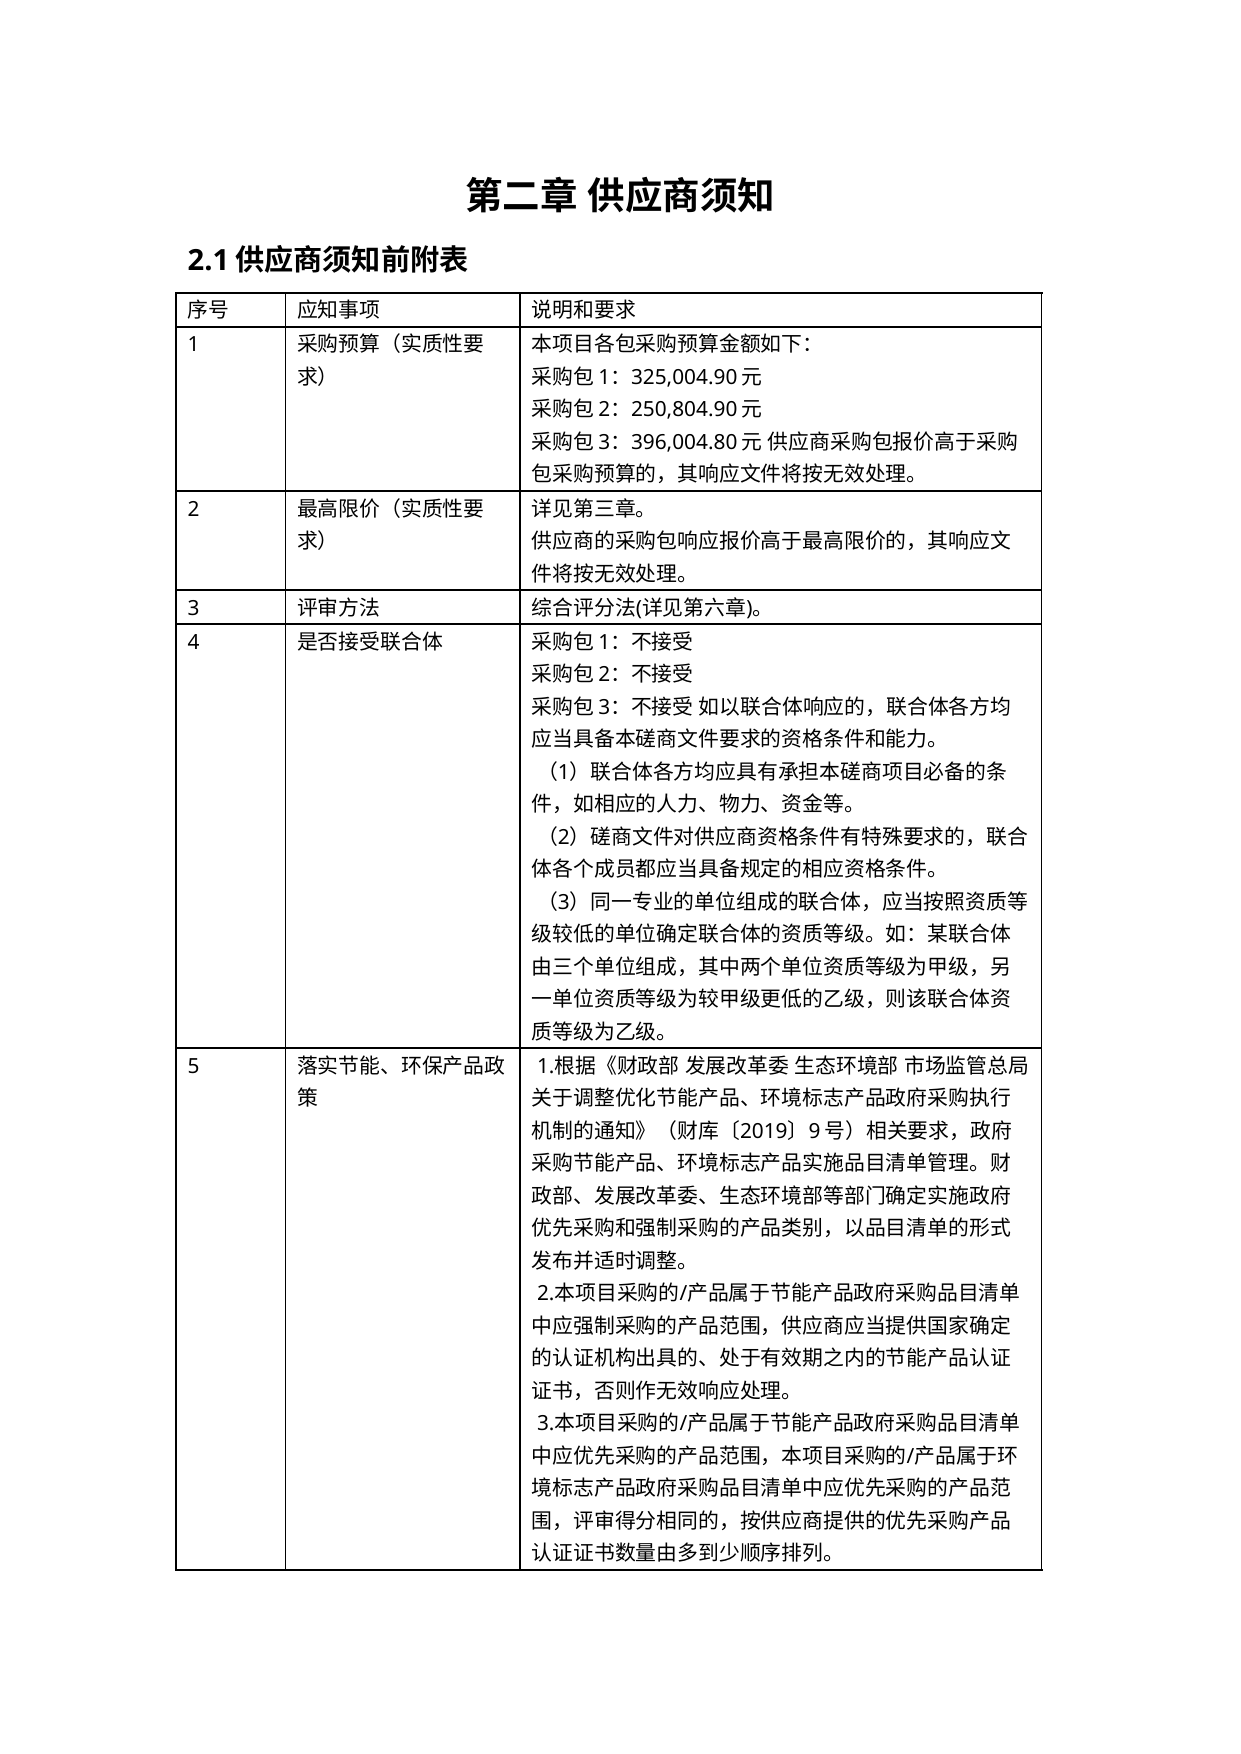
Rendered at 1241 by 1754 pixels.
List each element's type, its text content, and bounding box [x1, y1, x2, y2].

table_cell 落实节能、环保产品政策 [286, 1049, 519, 1569]
table_cell 最高限价（实质性要求） [286, 492, 519, 589]
table_header 应知事项 [286, 294, 519, 326]
table_cell 3 [177, 591, 285, 623]
table_cell 综合评分法(详见第六章)。 [521, 591, 1041, 623]
table_cell 1 [177, 328, 285, 490]
table_cell 本项目各包采购预算金额如下： 采购包1：325,004.90元 采购包2：250,804.90元 采购包3：396,004.80元 供应商采购包报价高于采购包采购预算的，其响应文件将按无效处理。 [521, 328, 1041, 490]
table_cell 详见第三章。 供应商的采购包响应报价高于最高限价的，其响应文件将按无效处理。 [521, 492, 1041, 589]
table_cell 是否接受联合体 [286, 625, 519, 1047]
text 2.1供应商须知前附表 [187, 227, 1053, 292]
table_cell 1.根据《财政部 发展改革委 生态环境部 市场监管总局关于调整优化节能产品、环境标志产品政府采购执行机制的通知》（财库〔2019〕9号）相关要求，政府采购节能产品、环境标志产品实施品目清单管理。财政部、发展改革委、生态环境部等部门确定实施政府优先采购和强制采购的产品类别，以品目清单的形式发布并适时调整。 2.本项目采购的/产品属于节能产品政府采购品目清单中应强制采购的产品范围，供应商应当提供国家确定的认证机构出具的、处于有效期之内的节能产品认证证书，否则作无效响应处理。 3.本项目采购的/产品属于节能产品政府采购品目清单中应优先采购的产品范围，本项目采购的/产品属于环境标志产品政府采购品目清单中应优先采购的产品范围，评审得分相同的，按供应商提供的优先采购产品认证证书数量由多到少顺序排列。 [521, 1049, 1041, 1569]
table_header 序号 [177, 294, 285, 326]
table_cell 评审方法 [286, 591, 519, 623]
text 第二章 供应商须知 [187, 162, 1053, 227]
table_cell 2 [177, 492, 285, 589]
table_header 说明和要求 [521, 294, 1041, 326]
table_cell 采购包1：不接受 采购包2：不接受 采购包3：不接受 如以联合体响应的，联合体各方均应当具备本磋商文件要求的资格条件和能力。 （1）联合体各方均应具有承担本磋商项目必备的条件，如相应的人力、物力、资金等。 （2）磋商文件对供应商资格条件有特殊要求的，联合体各个成员都应当具备规定的相应资格条件。 （3）同一专业的单位组成的联合体，应当按照资质等级较低的单位确定联合体的资质等级。如：某联合体由三个单位组成，其中两个单位资质等级为甲级，另一单位资质等级为较甲级更低的乙级，则该联合体资质等级为乙级。 [521, 625, 1041, 1047]
table_cell 5 [177, 1049, 285, 1569]
table_cell 采购预算（实质性要求） [286, 328, 519, 490]
table_cell 4 [177, 625, 285, 1047]
